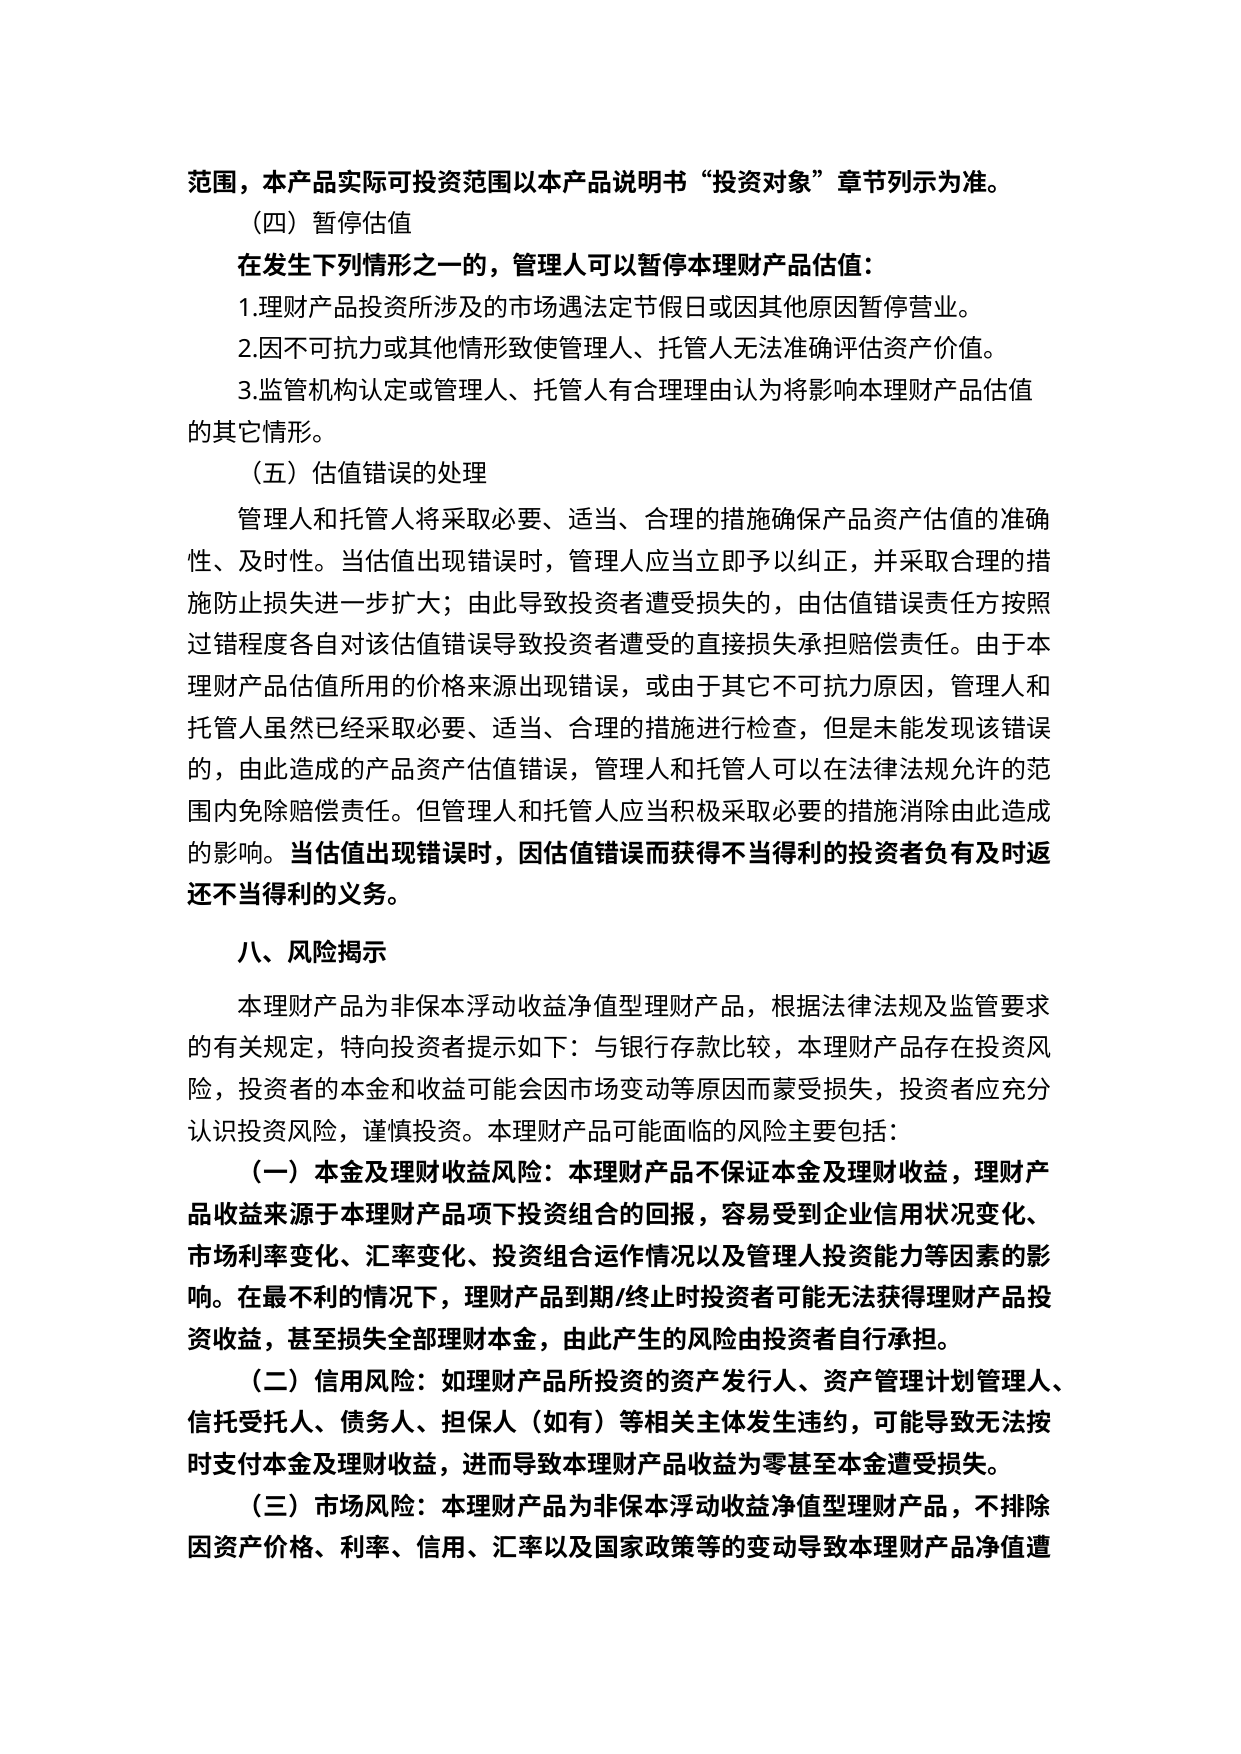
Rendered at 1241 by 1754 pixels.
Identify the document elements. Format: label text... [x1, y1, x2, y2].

text 在发生下列情形之一的，管理人可以暂停本理财产品估值： [187, 245, 1053, 282]
text （四）暂停估值 [187, 204, 1053, 240]
text （二）信用风险：如理财产品所投资的资产发行人、资产管理计划管理人、信托受托人、债务人、担保人（如有）等相关主体发生违约，可能导致无法按时支付本金及理财收益，进而导致本理财产品收益为零甚至本金遭受损失。 [187, 1361, 1053, 1481]
text 1.理财产品投资所涉及的市场遇法定节假日或因其他原因暂停营业。 [187, 287, 1053, 323]
text 2.因不可抗力或其他情形致使管理人、托管人无法准确评估资产价值。 [187, 329, 1053, 365]
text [187, 1486, 1053, 1564]
text （一）本金及理财收益风险：本理财产品不保证本金及理财收益，理财产品收益来源于本理财产品项下投资组合的回报，容易受到企业信用状况变化、市场利率变化、汇率变化、投资组合运作情况以及管理人投资能力等因素的影响。在最不利的情况下，理财产品到期/终止时投资者可能无法获得理财产品投资收益，甚至损失全部理财本金，由此产生的风险由投资者自行承担。 [187, 1153, 1053, 1356]
text 3.监管机构认定或管理人、托管人有合理理由认为将影响本理财产品估值的其它情形。 [187, 370, 1053, 448]
text （五）估值错误的处理 [187, 454, 1053, 490]
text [187, 162, 1053, 198]
text 本理财产品为非保本浮动收益净值型理财产品，根据法律法规及监管要求的有关规定，特向投资者提示如下：与银行存款比较，本理财产品存在投资风险，投资者的本金和收益可能会因市场变动等原因而蒙受损失，投资者应充分认识投资风险，谨慎投资。本理财产品可能面临的风险主要包括： [187, 986, 1053, 1147]
text 管理人和托管人将采取必要、适当、合理的措施确保产品资产估值的准确性、及时性。当估值出现错误时，管理人应当立即予以纠正，并采取合理的措施防止损失进一步扩大；由此导致投资者遭受损失的，由估值错误责任方按照过错程度各自对该估值错误导致投资者遭受的直接损失承担赔偿责任。由于本理财产品估值所用的价格来源出现错误，或由于其它不可抗力原因，管理人和托管人虽然已经采取必要、适当、合理的措施进行检查，但是未能发现该错误的，由此造成的产品资产估值错误，管理人和托管人可以在法律法规允许的范围内免除赔偿责任。但管理人和托管人应当积极采取必要的措施消除由此造成的影响。当估值出现错误时，因估值错误而获得不当得利的投资者负有及时返还不当得利的义务。 [187, 495, 1053, 912]
text 八、风险揭示 [187, 928, 1053, 970]
